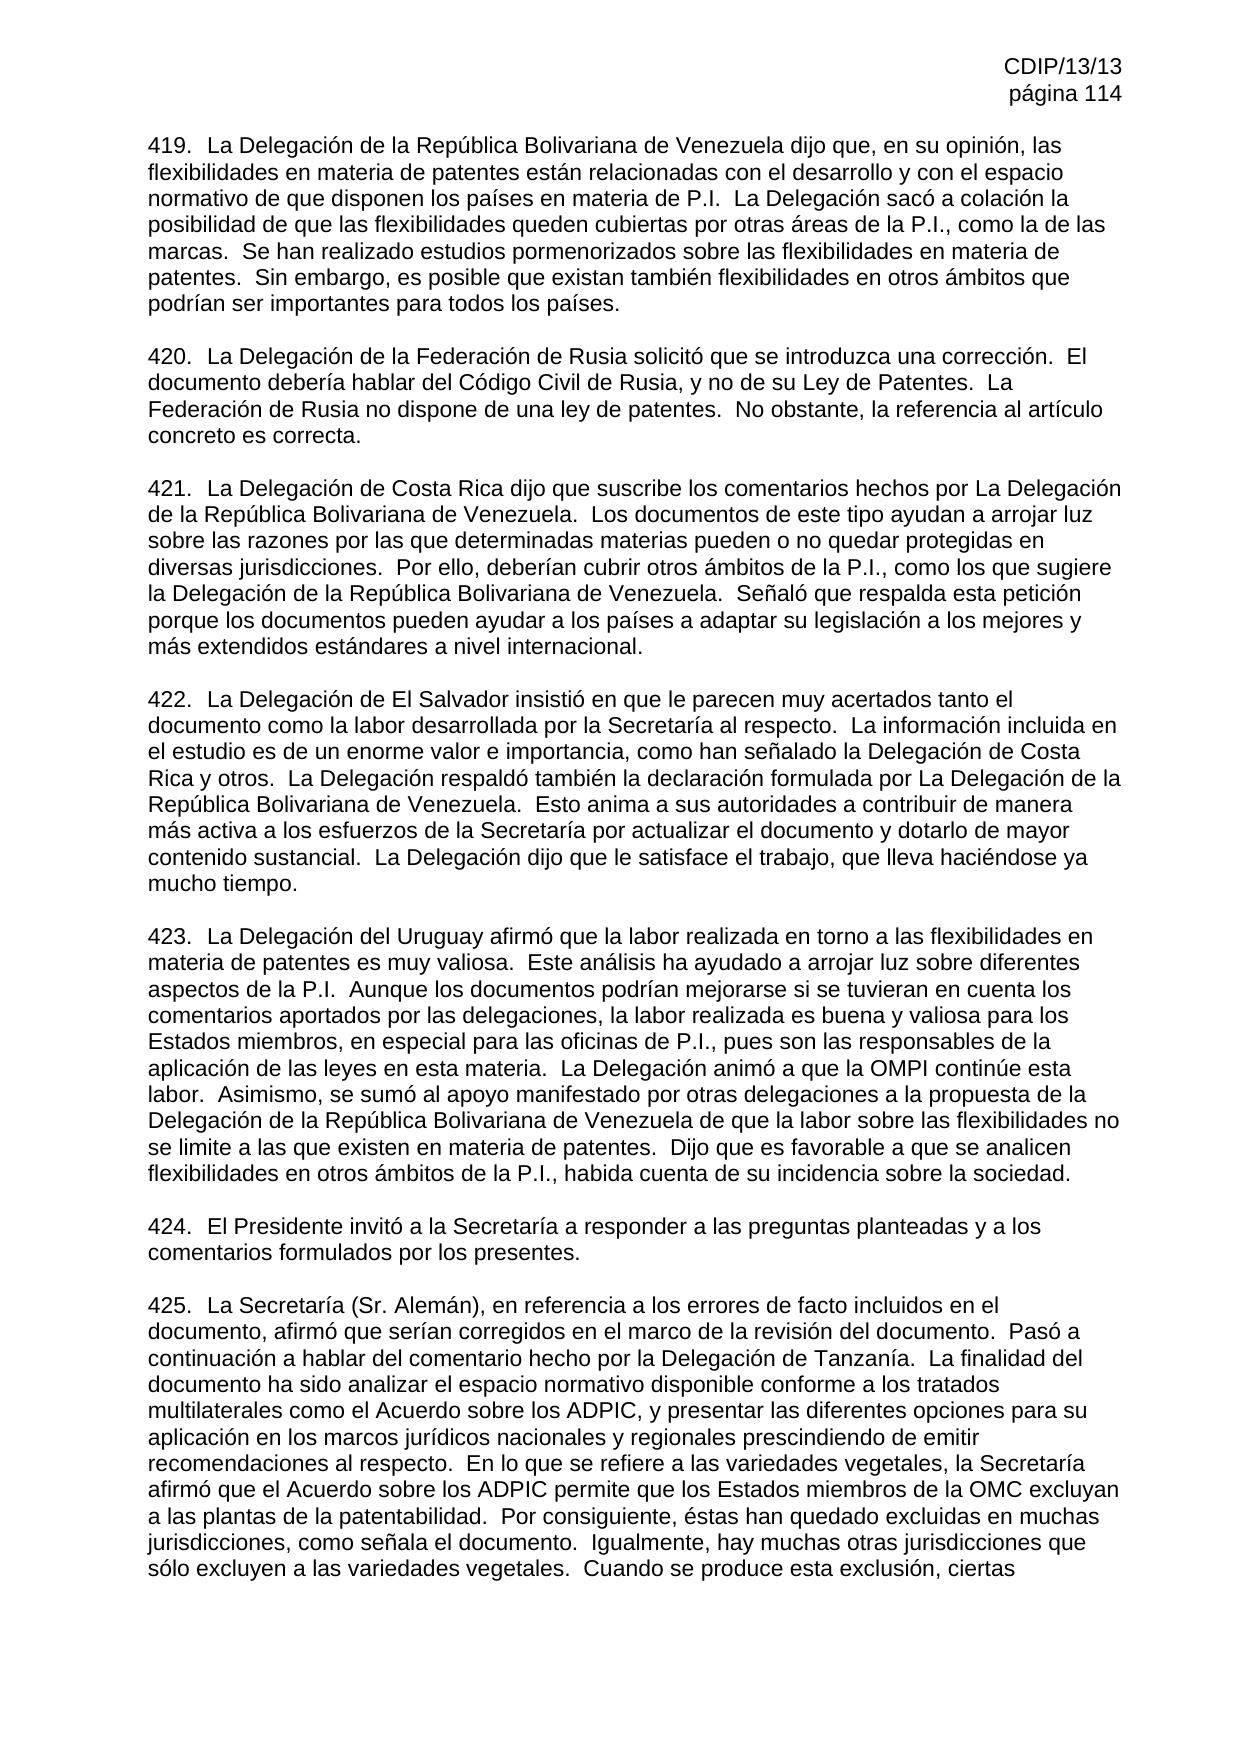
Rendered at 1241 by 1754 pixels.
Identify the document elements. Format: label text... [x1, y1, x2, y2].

list La Delegación del Uruguay afirmó que la labor realizada en torno a las flexibilidades en materia de patentes es muy valiosa. Este análisis ha ayudado a arrojar luz sobre diferentes aspectos de la P.I. Aunque los documentos podrían mejorarse si se tuvieran en cuenta los comentarios aportados por las delegaciones, la labor realizada es buena y valiosa para los Estados miembros, en especial para las oficinas de P.I., pues son las responsables de la aplicación de las leyes en esta materia. La Delegación animó a que la OMPI continúe esta labor. Asimismo, se sumó al apoyo manifestado por otras delegaciones a la propuesta de la Delegación de la República Bolivariana de Venezuela de que la labor sobre las flexibilidades no se limite a las que existen en materia de patentes. Dijo que es favorable a que se analicen flexibilidades en otros ámbitos de la P.I., habida cuenta de su incidencia sobre la sociedad. [148, 923, 1122, 1186]
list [148, 1292, 1122, 1582]
list La Delegación de Costa Rica dijo que suscribe los comentarios hechos por La Delegación de la República Bolivariana de Venezuela. Los documentos de este tipo ayudan a arrojar luz sobre las razones por las que determinadas materias pueden o no quedar protegidas en diversas jurisdicciones. Por ello, deberían cubrir otros ámbitos de la P.I., como los que sugiere la Delegación de la República Bolivariana de Venezuela. Señaló que respalda esta petición porque los documentos pueden ayudar a los países a adaptar su legislación a los mejores y más extendidos estándares a nivel internacional. [148, 475, 1122, 659]
list La Delegación de la República Bolivariana de Venezuela dijo que, en su opinión, las flexibilidades en materia de patentes están relacionadas con el desarrollo y con el espacio normativo de que disponen los países en materia de P.I. La Delegación sacó a colación la posibilidad de que las flexibilidades queden cubiertas por otras áreas de la P.I., como la de las marcas. Se han realizado estudios pormenorizados sobre las flexibilidades en materia de patentes. Sin embargo, es posible que existan también flexibilidades en otros ámbitos que podrían ser importantes para todos los países. [148, 132, 1122, 317]
list El Presidente invitó a la Secretaría a responder a las preguntas planteadas y a los comentarios formulados por los presentes. [148, 1213, 1122, 1265]
list La Delegación de El Salvador insistió en que le parecen muy acertados tanto el documento como la labor desarrollada por la Secretaría al respecto. La información incluida en el estudio es de un enorme valor e importancia, como han señalado la Delegación de Costa Rica y otros. La Delegación respaldó también la declaración formulada por La Delegación de la República Bolivariana de Venezuela. Esto anima a sus autoridades a contribuir de manera más activa a los esfuerzos de la Secretaría por actualizar el documento y dotarlo de mayor contenido sustancial. La Delegación dijo que le satisface el trabajo, que lleva haciéndose ya mucho tiempo. [148, 686, 1122, 896]
list La Delegación de la Federación de Rusia solicitó que se introduzca una corrección. El documento debería hablar del Código Civil de Rusia, y no de su Ley de Patentes. La Federación de Rusia no dispone de una ley de patentes. No obstante, la referencia al artículo concreto es correcta. [148, 343, 1122, 448]
